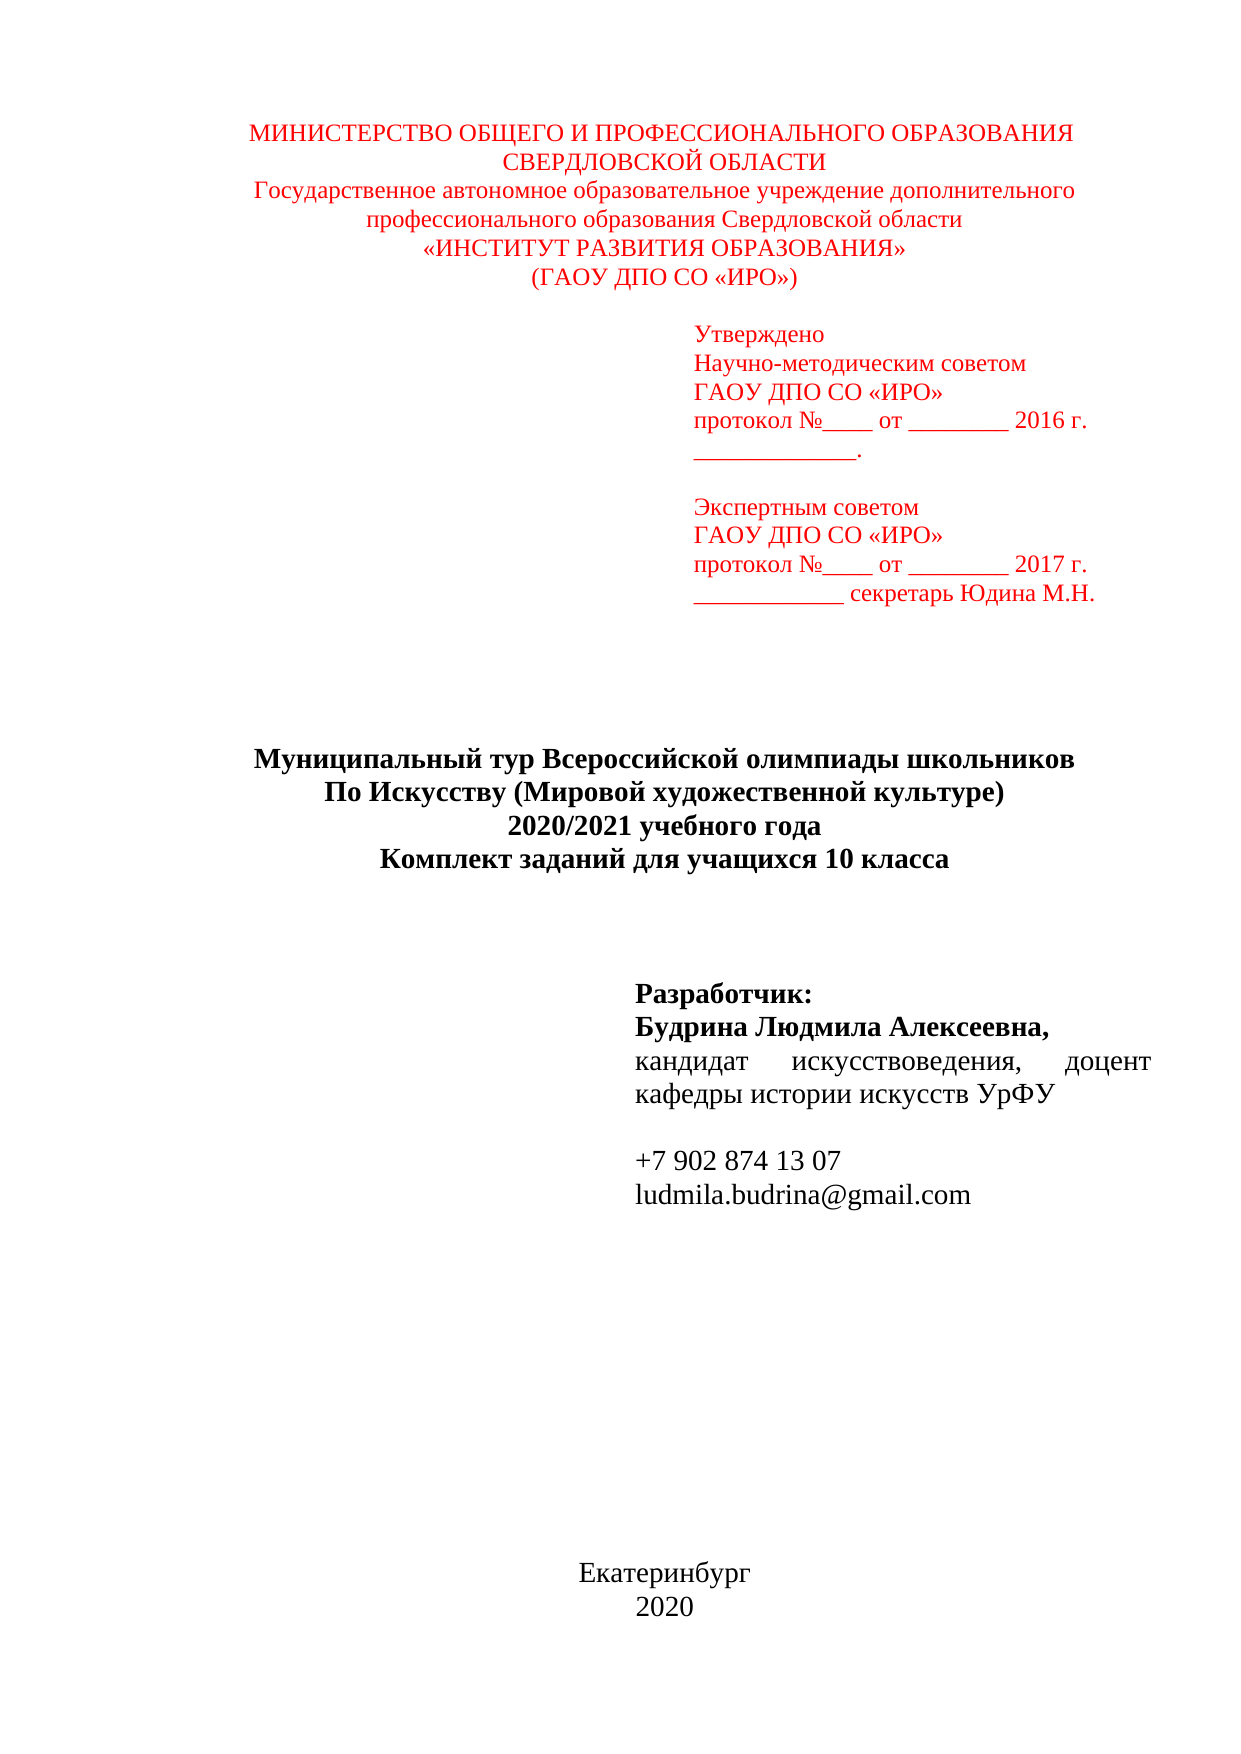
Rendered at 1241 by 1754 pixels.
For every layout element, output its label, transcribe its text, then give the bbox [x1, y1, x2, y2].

text По Искусству (Мировой художественной культуре) [177, 774, 1152, 808]
text МИНИСТЕРСТВО ОБЩЕГО И ПРОФЕССИОНАЛЬНОГО ОБРАЗОВАНИЯ СВЕРДЛОВСКОЙ ОБЛАСТИ [177, 118, 1152, 176]
text _____________. [693, 434, 1152, 463]
text ludmila.budrina@gmail.com [635, 1177, 1152, 1211]
text Будрина Людмила Алексеевна, [635, 1009, 1152, 1043]
text Комплект заданий для учащихся 10 класса [177, 842, 1152, 875]
text (ГАОУ ДПО СО «ИРО») [177, 262, 1152, 291]
text ГАОУ ДПО СО «ИРО» [693, 521, 1152, 549]
text +7 902 874 13 07 [635, 1143, 1152, 1177]
text ____________ секретарь Юдина М.Н. [693, 578, 1152, 607]
text Разработчик: [635, 976, 1152, 1009]
text «ИНСТИТУТ РАЗВИТИЯ ОБРАЗОВАНИЯ» [177, 233, 1152, 262]
text Муниципальный тур Всероссийской олимпиады школьников [177, 741, 1152, 774]
text протокол №____ от ________ . [693, 549, 1152, 578]
text кандидат искусствоведения, доцент кафедры истории искусств УрФУ [635, 1043, 1152, 1110]
text протокол №____ от ________ . [693, 406, 1152, 434]
text Научно-методическим советом [693, 348, 1152, 377]
text Утверждено [693, 319, 1152, 348]
text Государственное автономное образовательное учреждение дополнительного профессионального образования Свердловской области [177, 176, 1152, 233]
text 2020 [177, 1589, 1152, 1623]
text Екатеринбург [177, 1556, 1152, 1589]
text Экспертным советом [693, 492, 1152, 521]
text ГАОУ ДПО СО «ИРО» [693, 377, 1152, 406]
text 2020/2021 учебного года [177, 808, 1152, 842]
